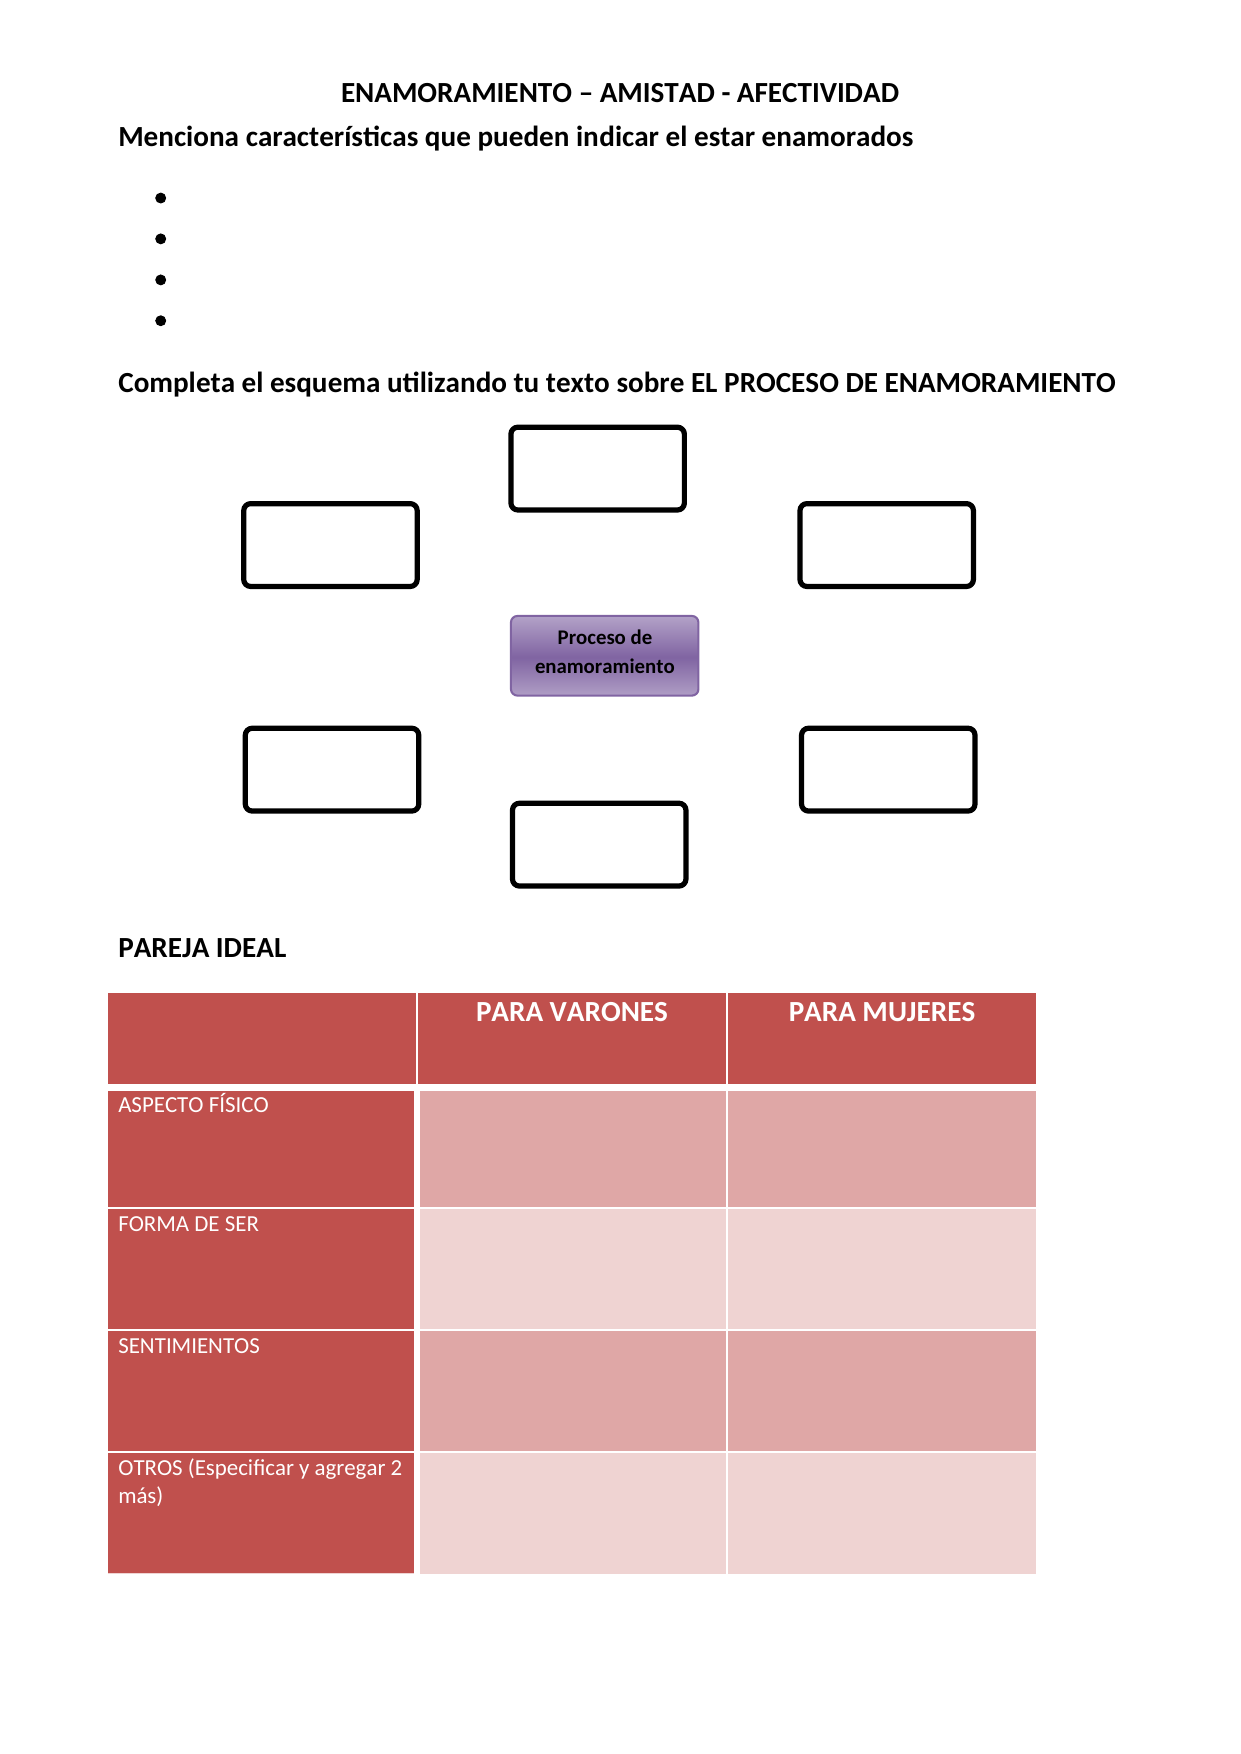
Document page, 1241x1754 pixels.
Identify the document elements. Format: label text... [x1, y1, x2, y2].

table_header PARA MUJERES [728, 993, 1036, 1084]
table_cell [420, 1331, 726, 1451]
table_cell SENTIMIENTOS [108, 1331, 414, 1451]
table_header PARA VARONES [418, 993, 726, 1084]
table_header [108, 993, 416, 1084]
table_cell [728, 1453, 1036, 1573]
table_cell FORMA DE SER [108, 1209, 414, 1329]
table_cell [728, 1091, 1036, 1207]
table_cell ASPECTO FÍSICO [108, 1091, 414, 1207]
table_cell [420, 1209, 726, 1329]
table_cell [420, 1453, 726, 1573]
table_cell [728, 1209, 1036, 1329]
table_cell OTROS (Especificar y agregar 2 más) [108, 1453, 414, 1573]
text PAREJA IDEAL [118, 929, 1122, 964]
text Menciona características que pueden indicar el estar enamorados [118, 118, 1122, 154]
text Completa el esquema utilizando tu texto sobre EL PROCESO DE ENAMORAMIENTO [118, 364, 1122, 400]
table_cell [420, 1091, 726, 1207]
table_cell [728, 1331, 1036, 1451]
